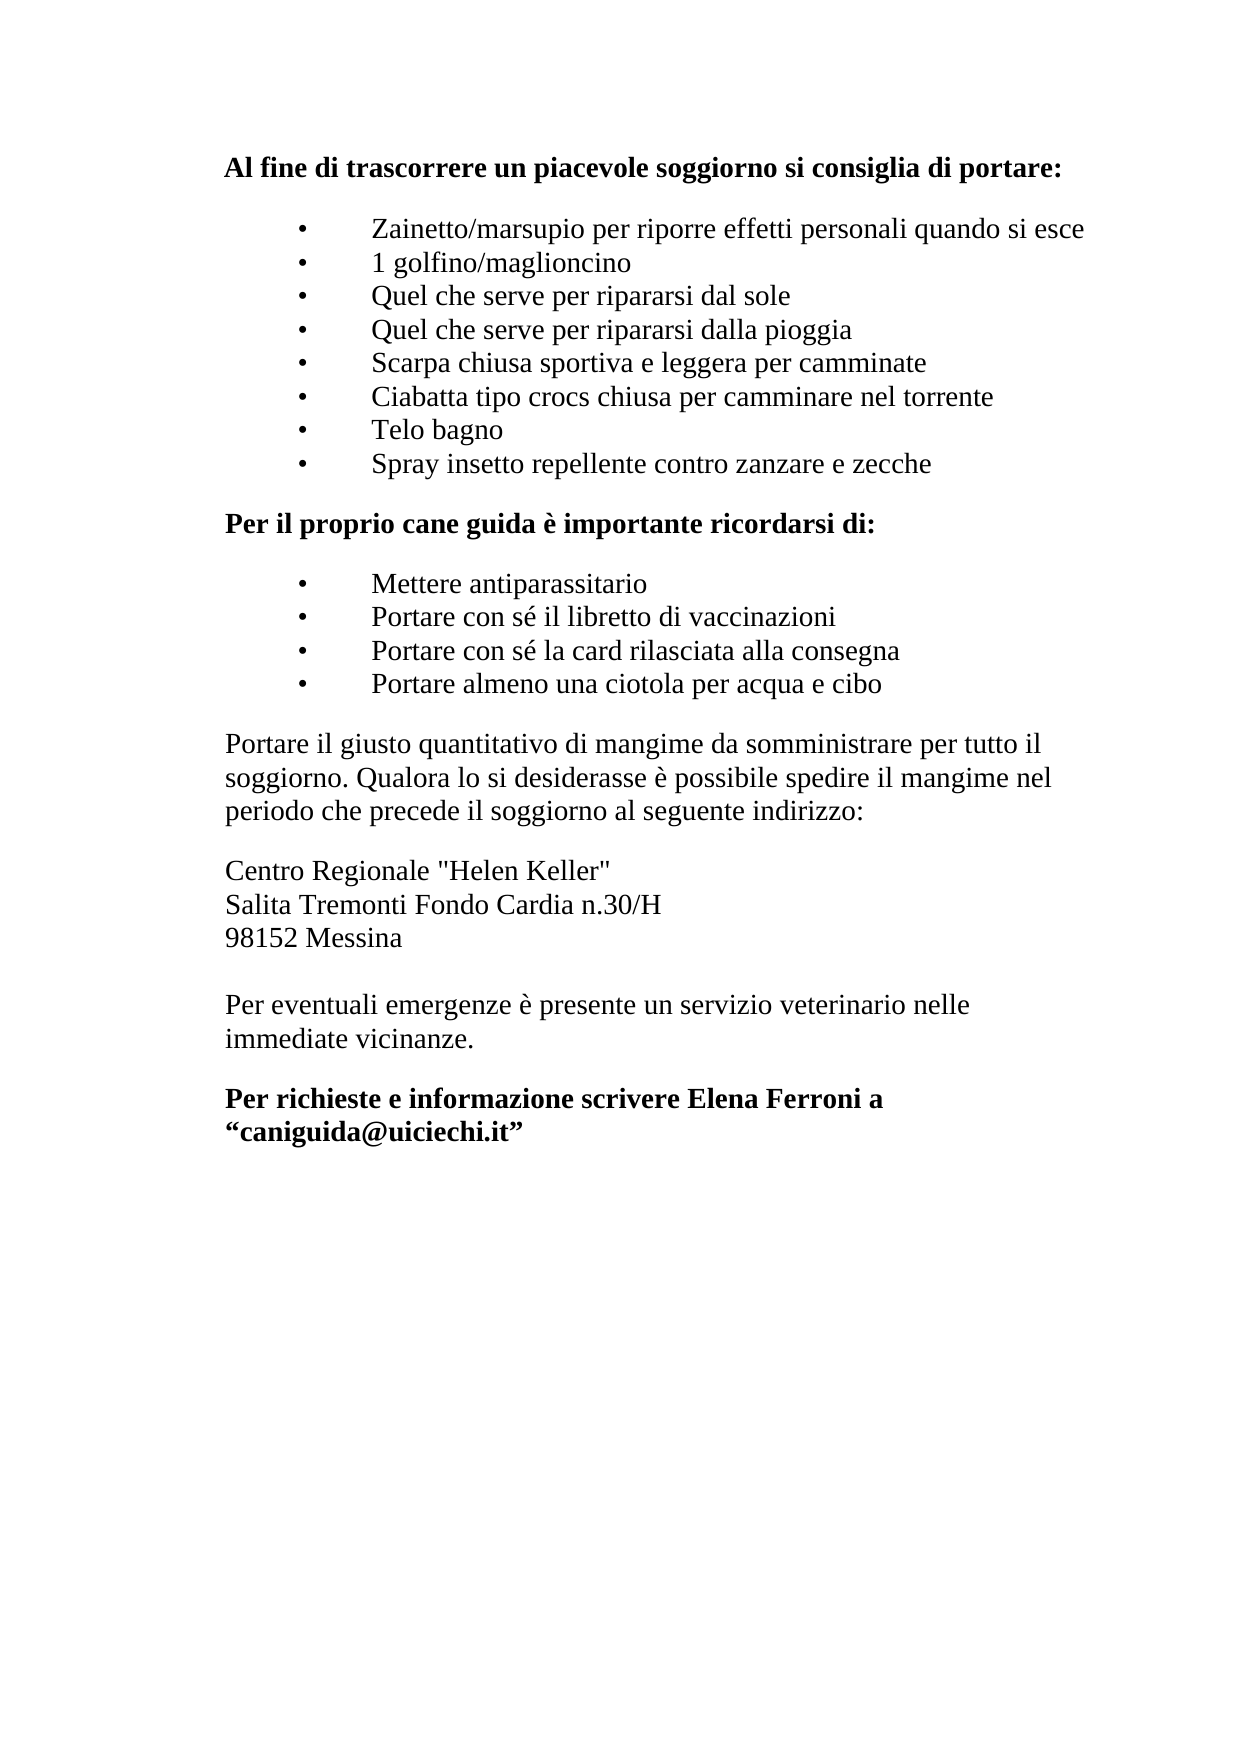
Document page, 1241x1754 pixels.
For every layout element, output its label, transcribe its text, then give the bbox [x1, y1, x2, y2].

text • Portare con sé il libretto di vaccinazioni [225, 599, 1090, 633]
text • Quel che serve per ripararsi dal sole [225, 278, 1090, 312]
text 98152 Messina [225, 920, 1090, 954]
text • Portare almeno una ciotola per acqua e cibo [225, 666, 1090, 700]
text • 1 golfino/maglioncino [225, 245, 1090, 278]
text • Ciabatta tipo crocs chiusa per camminare nel torrente [225, 379, 1090, 412]
text Centro Regionale "Helen Keller" [225, 853, 1090, 887]
text • Scarpa chiusa sportiva e leggera per camminate [225, 345, 1090, 379]
text Portare il giusto quantitativo di mangime da somministrare per tutto il soggiorno. Qualora lo si desiderasse è possibile spedire il mangime nel periodo che precede il soggiorno al seguente indirizzo: [225, 726, 1090, 827]
text • Portare con sé la card rilasciata alla consegna [225, 633, 1090, 666]
text • Mettere antiparassitario [225, 566, 1090, 599]
text • Spray insetto repellente contro zanzare e zecche [225, 446, 1090, 506]
text Per richieste e informazione scrivere Elena Ferroni a “caniguida@uiciechi.it” [225, 1081, 1090, 1148]
text • Zainetto/marsupio per riporre effetti personali quando si esce [225, 211, 1090, 245]
text Per il proprio cane guida è importante ricordarsi di: [225, 506, 1090, 566]
text Salita Tremonti Fondo Cardia n.30/H [225, 887, 1090, 920]
text • Quel che serve per ripararsi dalla pioggia [225, 312, 1090, 345]
text Al fine di trascorrere un piacevole soggiorno si consiglia di portare: [150, 150, 1090, 183]
text Per eventuali emergenze è presente un servizio veterinario nelle immediate vicinanze. [225, 954, 1090, 1081]
text • Telo bagno [225, 412, 1090, 446]
